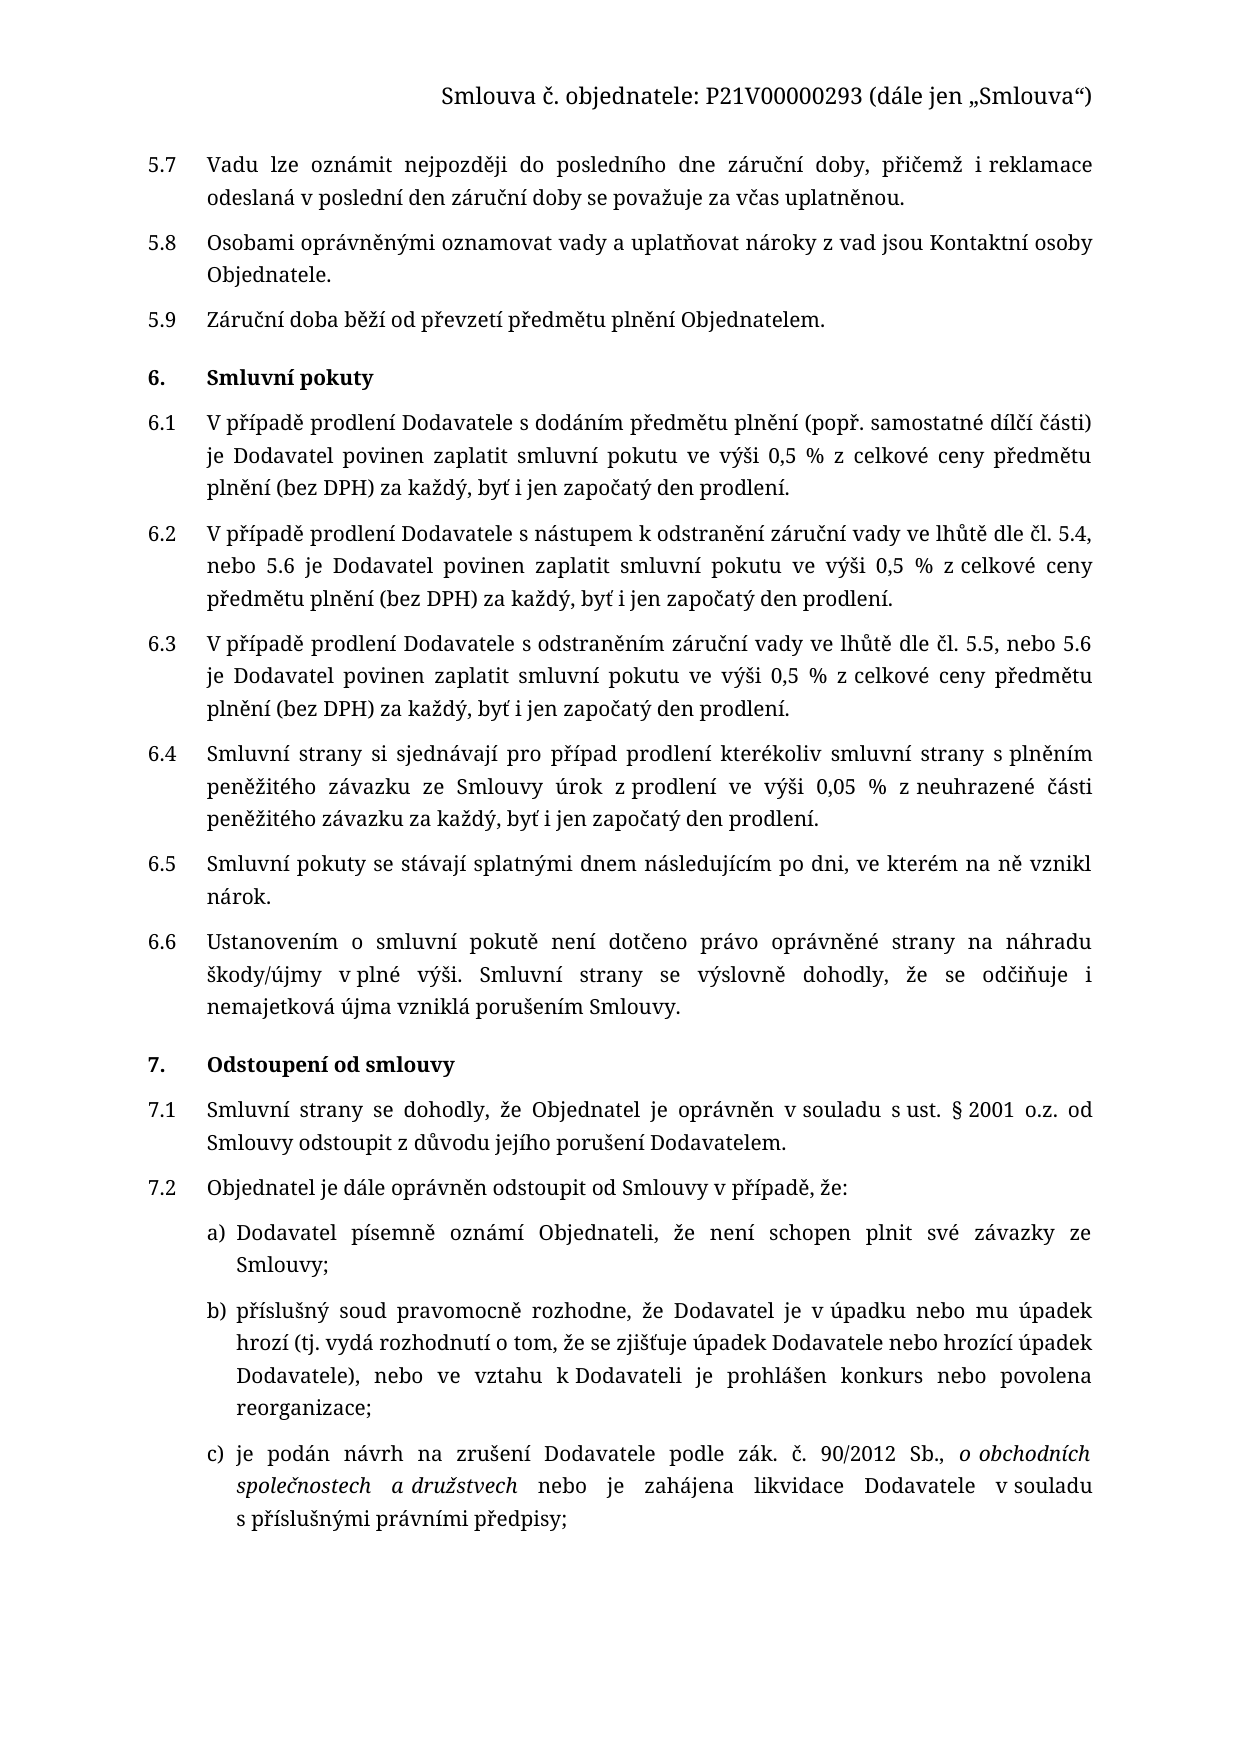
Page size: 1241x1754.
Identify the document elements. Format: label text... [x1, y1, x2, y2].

list V případě prodlení Dodavatele s dodáním předmětu plnění (popř. samostatné dílčí části) je Dodavatel povinen zaplatit smluvní pokutu ve výši 0,5 % z celkové ceny předmětu plnění (bez DPH) za každý, byť i jen započatý den prodlení. [148, 408, 1093, 502]
list Osobami oprávněnými oznamovat vady a uplatňovat nároky z vad jsou Kontaktní osoby Objednatele. [148, 228, 1093, 289]
list Vadu lze oznámit nejpozději do posledního dne záruční doby, přičemž i reklamace odeslaná v poslední den záruční doby se považuje za včas uplatněnou. [148, 150, 1093, 211]
list Smluvní pokuty se stávají splatnými dnem následujícím po dni, ve kterém na ně vznikl nárok. [148, 849, 1093, 911]
list Smluvní pokuty [148, 363, 1093, 392]
list Odstoupení od smlouvy [148, 1050, 1093, 1078]
list Dodavatel písemně oznámí Objednateli, že není schopen plnit své závazky ze Smlouvy; [207, 1218, 1093, 1279]
list příslušný soud pravomocně rozhodne, že Dodavatel je v úpadku nebo mu úpadek hrozí (tj. vydá rozhodnutí o tom, že se zjišťuje úpadek Dodavatele nebo hrozící úpadek Dodavatele), nebo ve vztahu k Dodavateli je prohlášen konkurs nebo povolena reorganizace; [207, 1296, 1093, 1422]
list Smluvní strany si sjednávají pro případ prodlení kterékoliv smluvní strany s plněním peněžitého závazku ze Smlouvy úrok z prodlení ve výši 0,05 % z neuhrazené části peněžitého závazku za každý, byť i jen započatý den prodlení. [148, 739, 1093, 833]
list je podán návrh na zrušení Dodavatele podle zák. č. 90/2012 Sb., o obchodních společnostech a družstvech nebo je zahájena likvidace Dodavatele v souladu s příslušnými právními předpisy; [207, 1439, 1093, 1532]
list Záruční doba běží od převzetí předmětu plnění Objednatelem. [148, 306, 1093, 334]
list Smluvní strany se dohodly, že Objednatel je oprávněn v souladu s ust. § 2001 o.z. od Smlouvy odstoupit z důvodu jejího porušení Dodavatelem. [148, 1095, 1093, 1156]
list V případě prodlení Dodavatele s nástupem k odstranění záruční vady ve lhůtě dle čl. 5.4, nebo 5.6 je Dodavatel povinen zaplatit smluvní pokutu ve výši 0,5 % z celkové ceny předmětu plnění (bez DPH) za každý, byť i jen započatý den prodlení. [148, 519, 1093, 612]
list Ustanovením o smluvní pokutě není dotčeno právo oprávněné strany na náhradu škody/újmy v plné výši. Smluvní strany se výslovně dohodly, že se odčiňuje i nemajetková újma vzniklá porušením Smlouvy. [148, 927, 1093, 1021]
list V případě prodlení Dodavatele s odstraněním záruční vady ve lhůtě dle čl. 5.5, nebo 5.6 je Dodavatel povinen zaplatit smluvní pokutu ve výši 0,5 % z celkové ceny předmětu plnění (bez DPH) za každý, byť i jen započatý den prodlení. [148, 629, 1093, 723]
list Objednatel je dále oprávněn odstoupit od Smlouvy v případě, že: [148, 1173, 1093, 1201]
